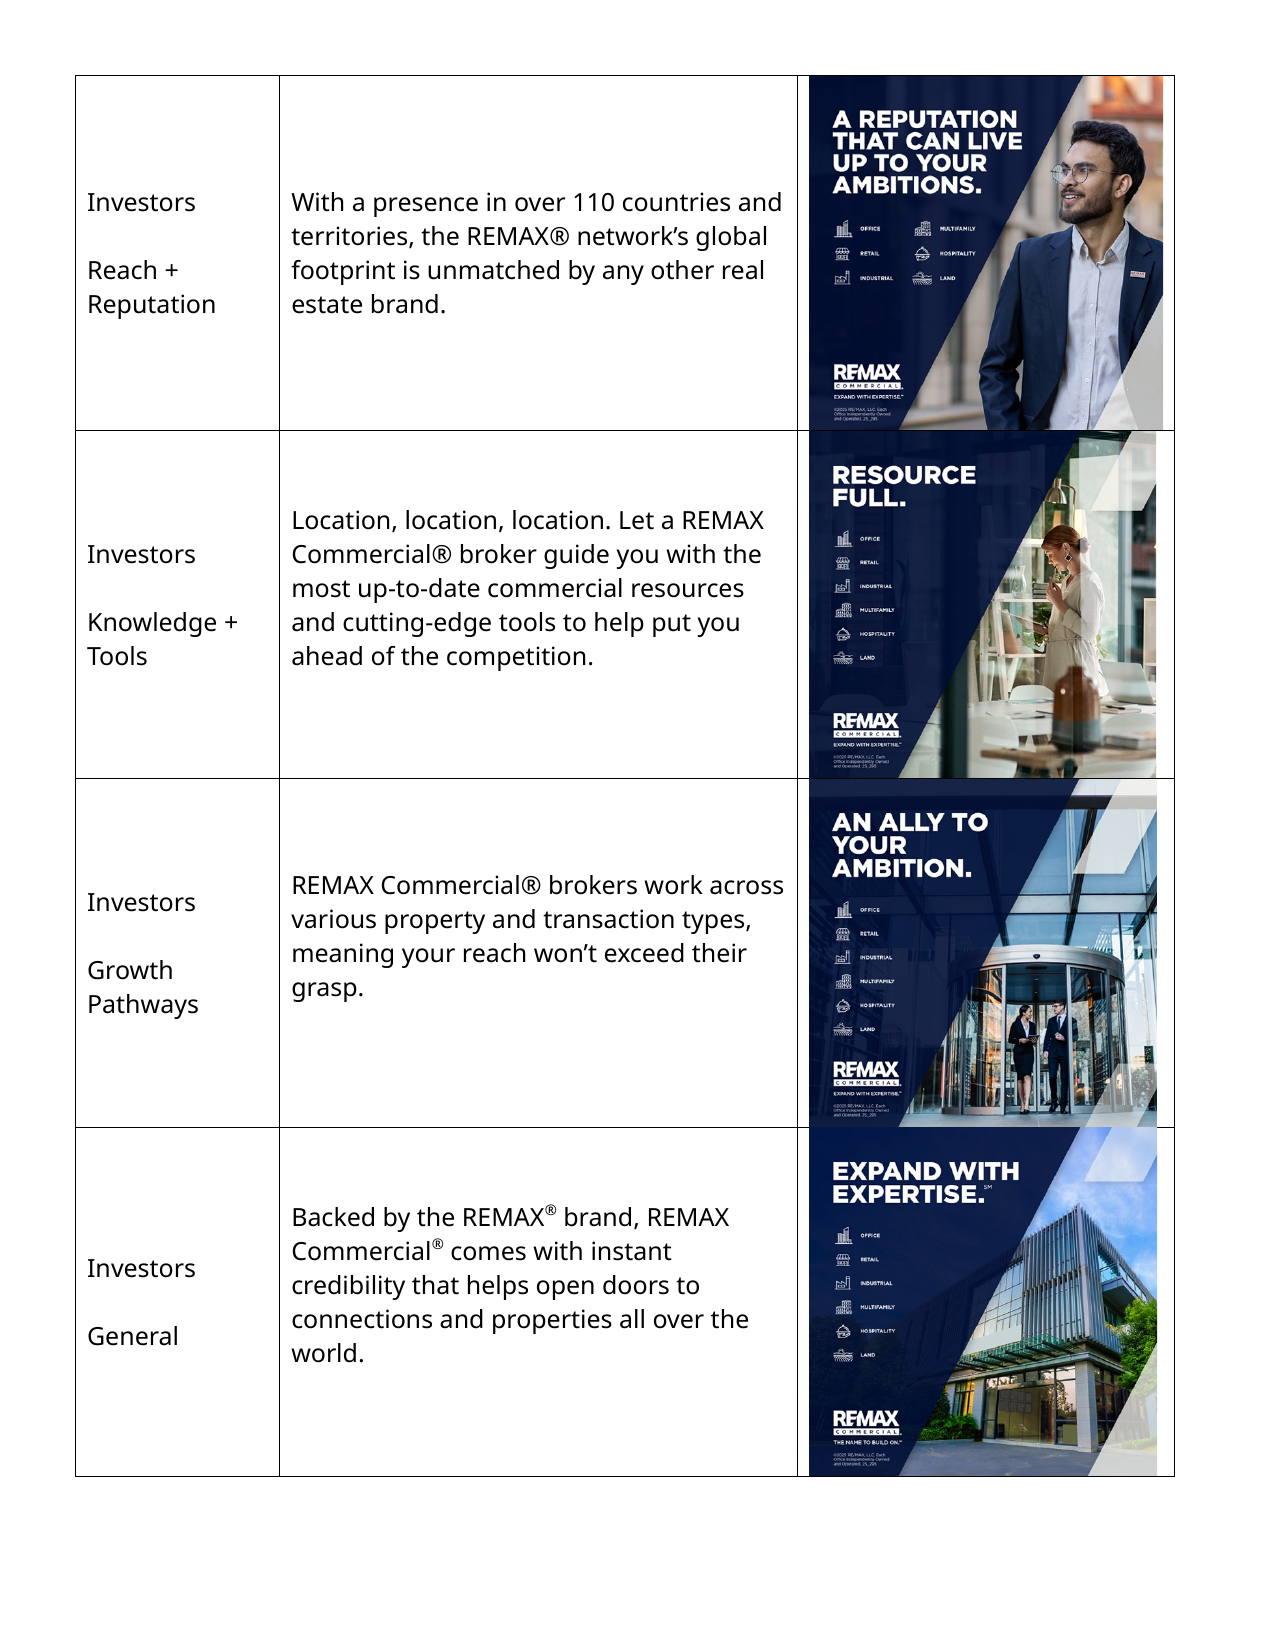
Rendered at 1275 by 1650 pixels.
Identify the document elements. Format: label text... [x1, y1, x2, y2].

picture [809, 779, 1158, 1476]
table_cell With a presence in over 110 countries and territories, the REMAX® network’s global footprint is unmatched by any other real estate brand. [280, 76, 797, 430]
table_cell Investors Growth Pathways [76, 779, 279, 1127]
table_cell [1158, 1128, 1174, 1476]
table_cell Investors Reach + Reputation [76, 76, 279, 430]
table_cell [798, 76, 809, 430]
table_cell Investors General [76, 1128, 279, 1476]
picture [809, 431, 1157, 778]
table_cell [798, 779, 809, 1127]
table_cell [1164, 76, 1174, 430]
table_cell [1157, 431, 1174, 778]
table_cell Investors Knowledge + Tools [76, 431, 279, 778]
table_cell [798, 431, 809, 778]
table_cell [1157, 779, 1174, 1127]
table_cell REMAX Commercial® brokers work across various property and transaction types, meaning your reach won’t exceed their grasp. [280, 779, 797, 1127]
table_cell [798, 1128, 809, 1476]
table_cell Location, location, location. Let a REMAX Commercial® broker guide you with the most up-to-date commercial resources and cutting-edge tools to help put you ahead of the competition. [280, 431, 797, 778]
table_cell Backed by the REMAX® brand, REMAX Commercial® comes with instant credibility that helps open doors to connections and properties all over the world. [280, 1128, 797, 1476]
picture [809, 76, 1164, 430]
